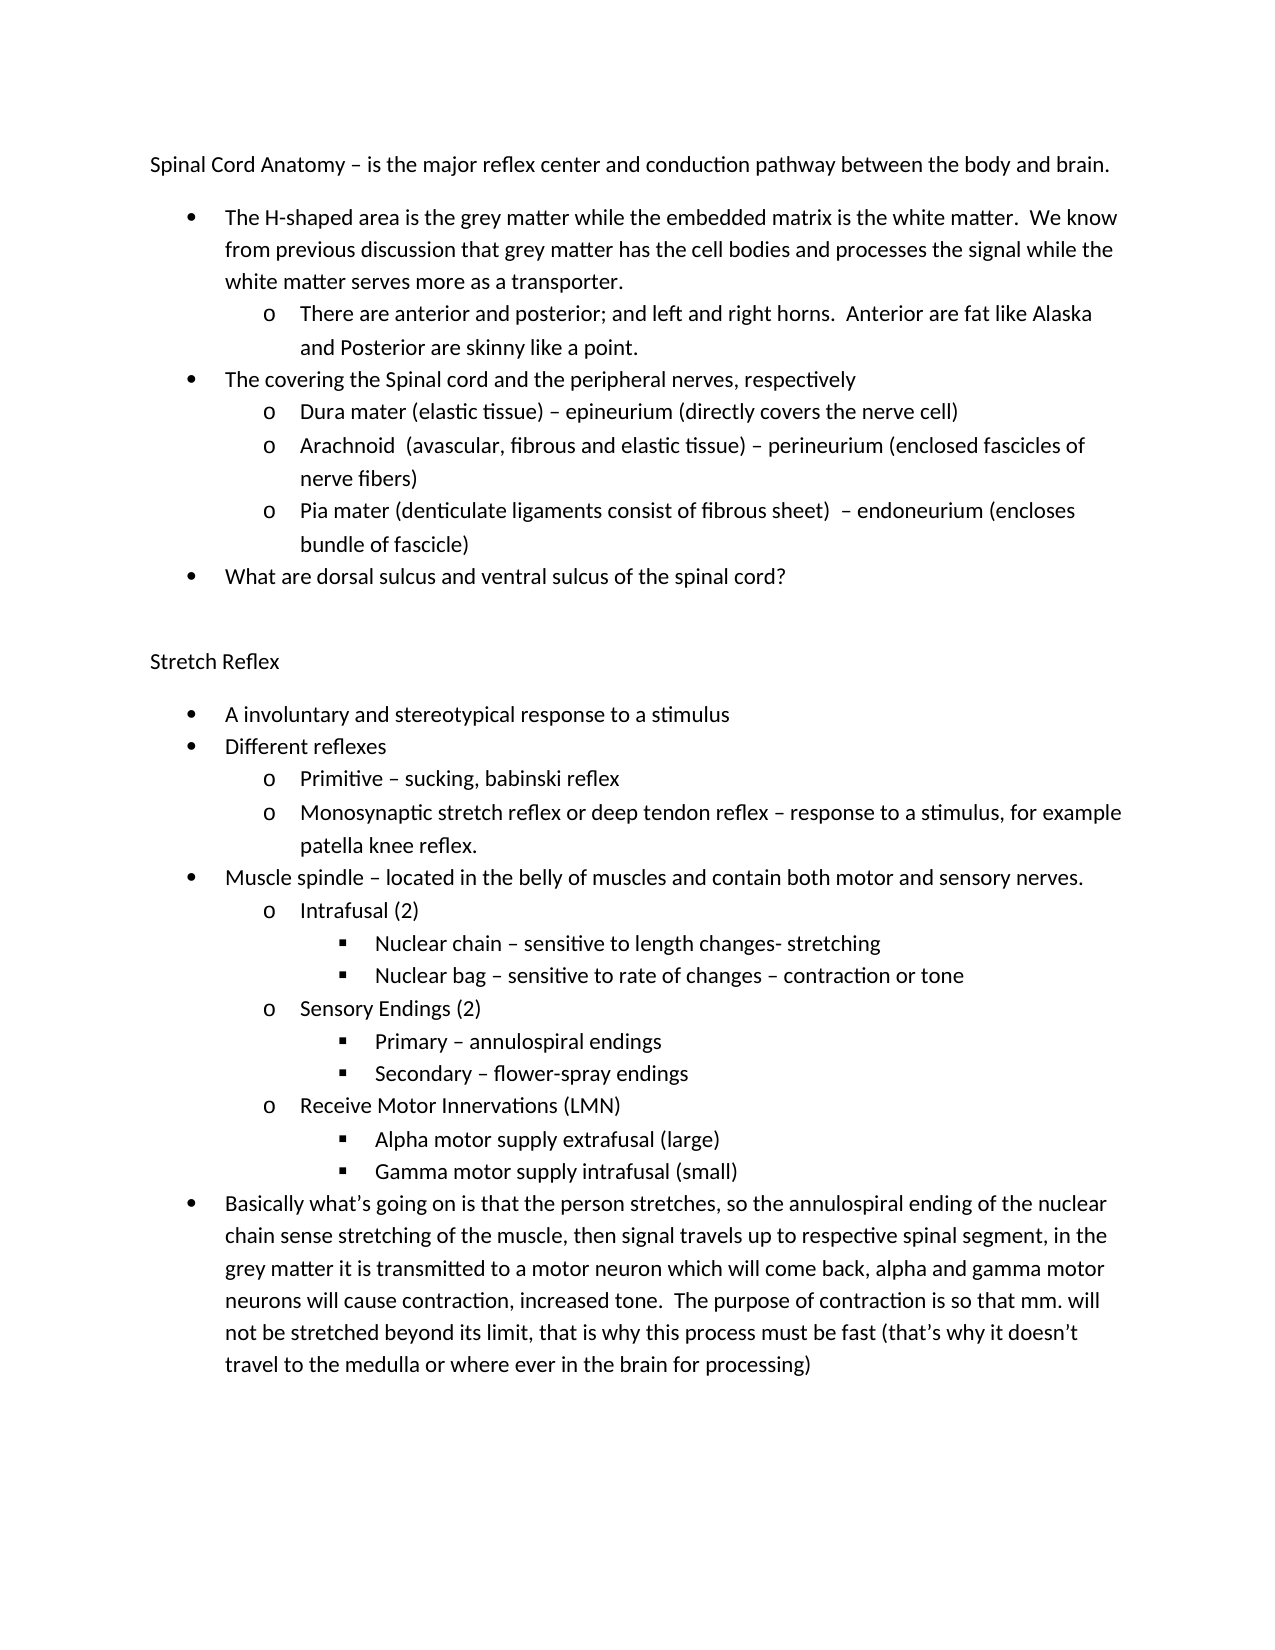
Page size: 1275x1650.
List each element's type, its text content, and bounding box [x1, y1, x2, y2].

list Nuclear bag – sensitive to rate of changes – contraction or tone [337, 961, 1125, 989]
list Alpha motor supply extrafusal (large) [337, 1125, 1125, 1153]
list Receive Motor Innervations (LMN) [262, 1092, 1125, 1121]
list Arachnoid (avascular, fibrous and elastic tissue) – perineurium (enclosed fascicles of nerve fibers) [262, 431, 1125, 492]
list The H-shaped area is the grey matter while the embedded matrix is the white matter. We know from previous discussion that grey matter has the cell bodies and processes the signal while the white matter serves more as a transporter. [187, 203, 1125, 295]
list A involuntary and stereotypical response to a stimulus [187, 700, 1125, 728]
text Stretch Reflex [150, 615, 1125, 675]
list The covering the Spinal cord and the peripheral nerves, respectively [187, 365, 1125, 393]
list Primitive – sucking, babinski reflex [262, 764, 1125, 794]
list Sensory Endings (2) [262, 994, 1125, 1023]
text Spinal Cord Anatomy – is the major reflex center and conduction pathway between the body and brain. [150, 150, 1125, 178]
list Basically what’s going on is that the person stretches, so the annulospiral ending of the nuclear chain sense stretching of the muscle, then signal travels up to respective spinal segment, in the grey matter it is transmitted to a motor neuron which will come back, alpha and gamma motor neurons will cause contraction, increased tone. The purpose of contraction is so that mm. will not be stretched beyond its limit, that is why this process must be fast (that’s why it doesn’t travel to the medulla or where ever in the brain for processing) [187, 1189, 1125, 1378]
list Gamma motor supply intrafusal (small) [337, 1157, 1125, 1185]
list Monosynaptic stretch reflex or deep tendon reflex – response to a stimulus, for example patella knee reflex. [262, 798, 1125, 859]
list Intrafusal (2) [262, 896, 1125, 925]
list Pia mater (denticulate ligaments consist of fibrous sheet) – endoneurium (encloses bundle of fascicle) [262, 496, 1125, 558]
list Different reflexes [187, 732, 1125, 760]
list Dura mater (elastic tissue) – epineurium (directly covers the nerve cell) [262, 397, 1125, 426]
list What are dorsal sulcus and ventral sulcus of the spinal cord? [187, 562, 1125, 590]
list There are anterior and posterior; and left and right horns. Anterior are fat like Alaska and Posterior are skinny like a point. [262, 299, 1125, 361]
list Secondary – flower-spray endings [337, 1059, 1125, 1087]
list Nuclear chain – sensitive to length changes- stretching [337, 929, 1125, 957]
list Primary – annulospiral endings [337, 1027, 1125, 1055]
list Muscle spindle – located in the belly of muscles and contain both motor and sensory nerves. [187, 863, 1125, 892]
